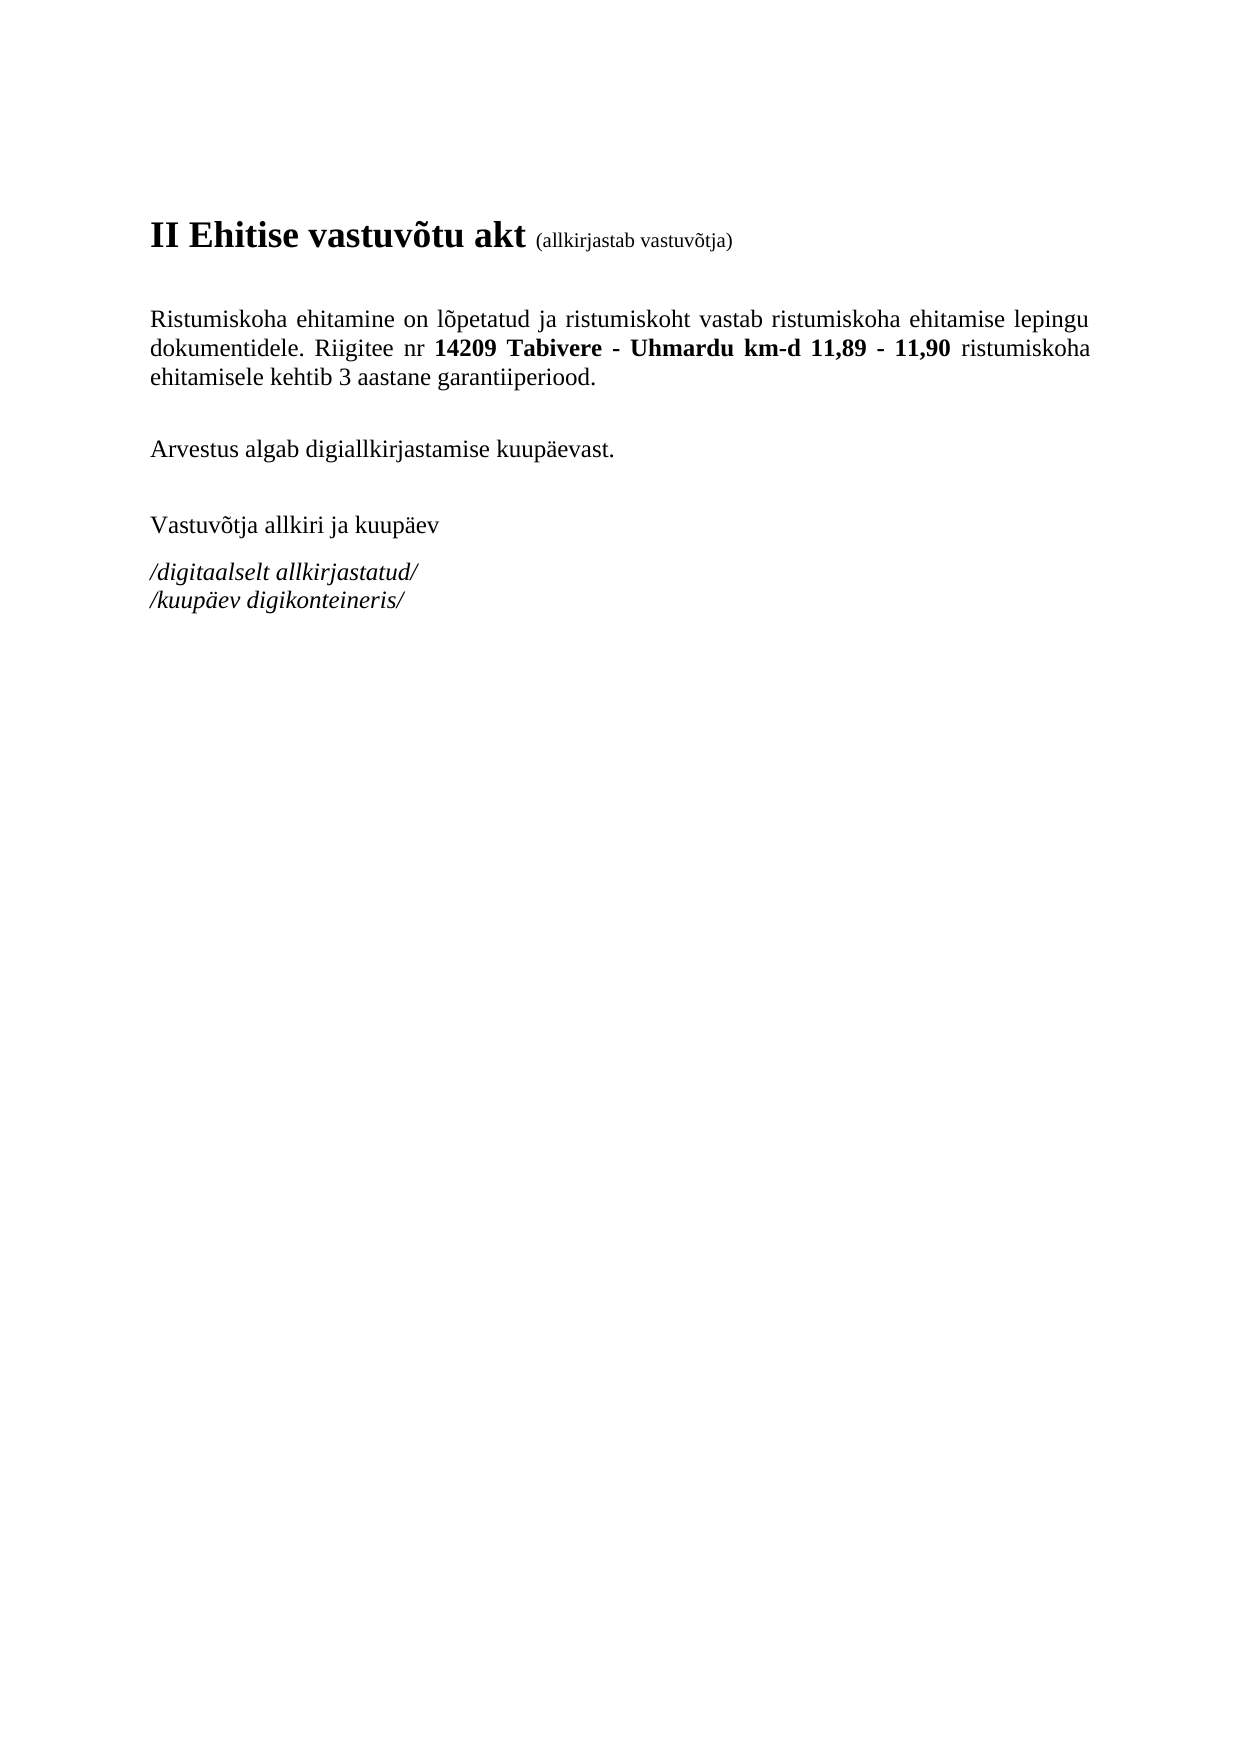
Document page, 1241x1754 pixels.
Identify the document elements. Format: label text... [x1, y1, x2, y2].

text Vastuvõtja allkiri ja kuupäev [150, 510, 1090, 538]
text Ristumiskoha ehitamine on lõpetatud ja ristumiskoht vastab ristumiskoha ehitamise lepingu dokumentidele. Riigitee nr 14209 Tabivere - Uhmardu km-d 11,89 - 11,90 ristumiskoha ehitamisele kehtib 3 aastane garantiiperiood. [150, 304, 1090, 391]
text /digitaalselt allkirjastatud/ [150, 557, 1090, 586]
text II Ehitise vastuvõtu akt (allkirjastab vastuvõtja) [150, 213, 1090, 256]
text /kuupäev digikonteineris/ [150, 586, 1090, 614]
text Arvestus algab digiallkirjastamise kuupäevast. [150, 434, 1090, 463]
